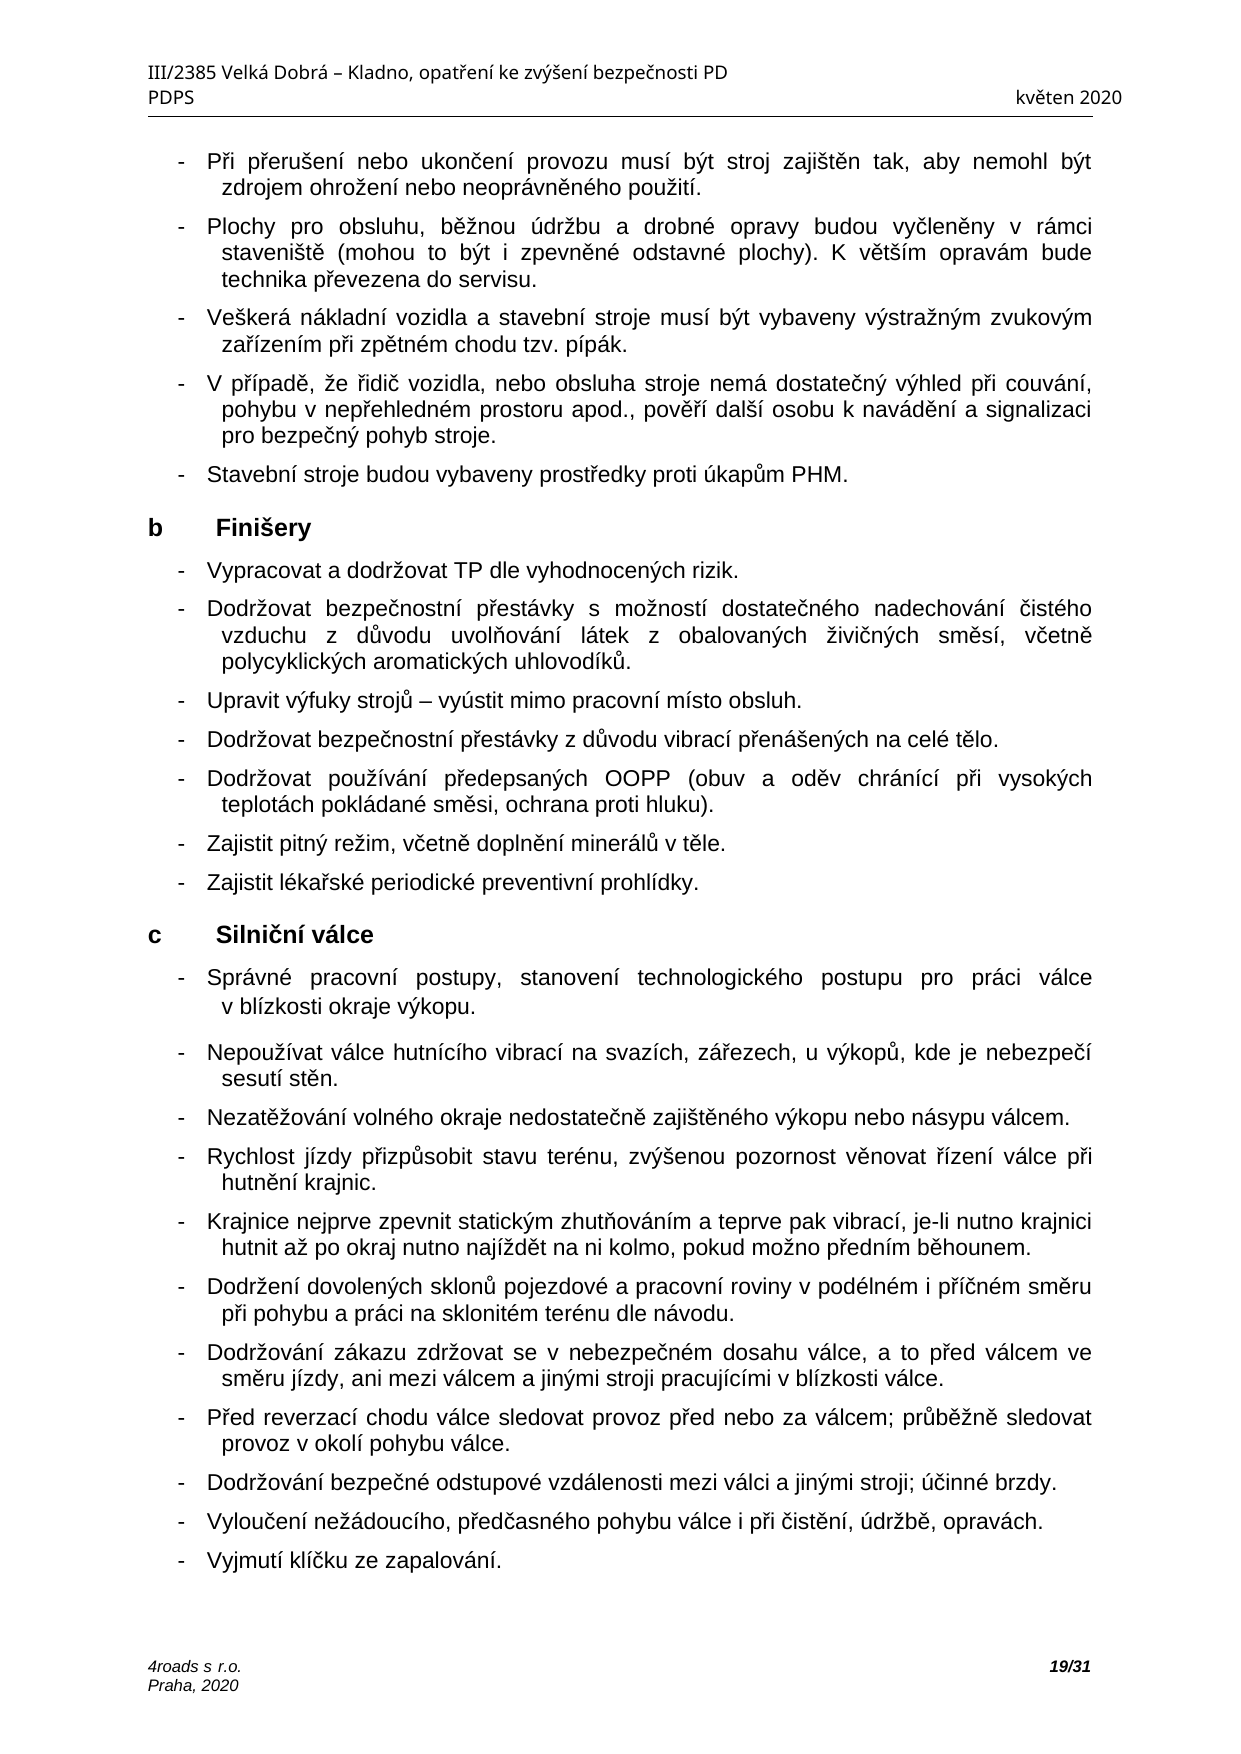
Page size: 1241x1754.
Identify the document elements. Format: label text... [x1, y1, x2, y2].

text - Vyjmutí klíčku ze zapalování. [177, 1547, 1093, 1573]
text - Zajistit pitný režim, včetně doplnění minerálů v těle. [177, 830, 1093, 856]
text - Nezatěžování volného okraje nedostatečně zajištěného výkopu nebo násypu válcem. [177, 1104, 1093, 1130]
text - Stavební stroje budou vybaveny prostředky proti úkapům PHM. [177, 461, 1093, 487]
text - Dodržování bezpečné odstupové vzdálenosti mezi válci a jinými stroji; účinné brzdy. [177, 1469, 1093, 1495]
text - Vypracovat a dodržovat TP dle vyhodnocených rizik. [177, 557, 1093, 583]
text - Při přerušení nebo ukončení provozu musí být stroj zajištěn tak, aby nemohl být zdrojem ohrožení nebo neoprávněného použití. [177, 148, 1093, 200]
text - Rychlost jízdy přizpůsobit stavu terénu, zvýšenou pozornost věnovat řízení válce při hutnění krajnic. [177, 1143, 1093, 1196]
text - Dodržení dovolených sklonů pojezdové a pracovní roviny v podélném i příčném směru při pohybu a práci na sklonitém terénu dle návodu. [177, 1273, 1093, 1326]
list Správné pracovní postupy, stanovení technologického postupu pro práci válce v blízkosti okraje výkopu. [177, 964, 1093, 1019]
text - Krajnice nejprve zpevnit statickým zhutňováním a teprve pak vibrací, je-li nutno krajnici hutnit až po okraj nutno najíždět na ni kolmo, pokud možno předním běhounem. [177, 1208, 1093, 1261]
text - V případě, že řidič vozidla, nebo obsluha stroje nemá dostatečný výhled při couvání, pohybu v nepřehledném prostoru apod., pověří další osobu k navádění a signalizaci pro bezpečný pohyb stroje. [177, 369, 1093, 449]
text - Upravit výfuky strojů – vyústit mimo pracovní místo obsluh. [177, 687, 1093, 713]
text - Dodržovat používání předepsaných OOPP (obuv a oděv chránící při vysokých teplotách pokládané směsi, ochrana proti hluku). [177, 765, 1093, 817]
subtitle Finišery [148, 512, 1093, 541]
text - Dodržování zákazu zdržovat se v nebezpečném dosahu válce, a to před válcem ve směru jízdy, ani mezi válcem a jinými stroji pracujícími v blízkosti válce. [177, 1338, 1093, 1391]
text - Dodržovat bezpečnostní přestávky z důvodu vibrací přenášených na celé tělo. [177, 726, 1093, 752]
text - Zajistit lékařské periodické preventivní prohlídky. [177, 869, 1093, 895]
subtitle Silniční válce [148, 920, 1093, 949]
text - Veškerá nákladní vozidla a stavební stroje musí být vybaveny výstražným zvukovým zařízením při zpětném chodu tzv. pípák. [177, 304, 1093, 357]
text - Vyloučení nežádoucího, předčasného pohybu válce i při čistění, údržbě, opravách. [177, 1508, 1093, 1534]
text - Plochy pro obsluhu, běžnou údržbu a drobné opravy budou vyčleněny v rámci staveniště (mohou to být i zpevněné odstavné plochy). K větším opravám bude technika převezena do servisu. [177, 213, 1093, 292]
text - Nepoužívat válce hutnícího vibrací na svazích, zářezech, u výkopů, kde je nebezpečí sesutí stěn. [177, 1039, 1093, 1091]
text - Před reverzací chodu válce sledovat provoz před nebo za válcem; průběžně sledovat provoz v okolí pohybu válce. [177, 1404, 1093, 1456]
text - Dodržovat bezpečnostní přestávky s možností dostatečného nadechování čistého vzduchu z důvodu uvolňování látek z obalovaných živičných směsí, včetně polycyklických aromatických uhlovodíků. [177, 595, 1093, 674]
